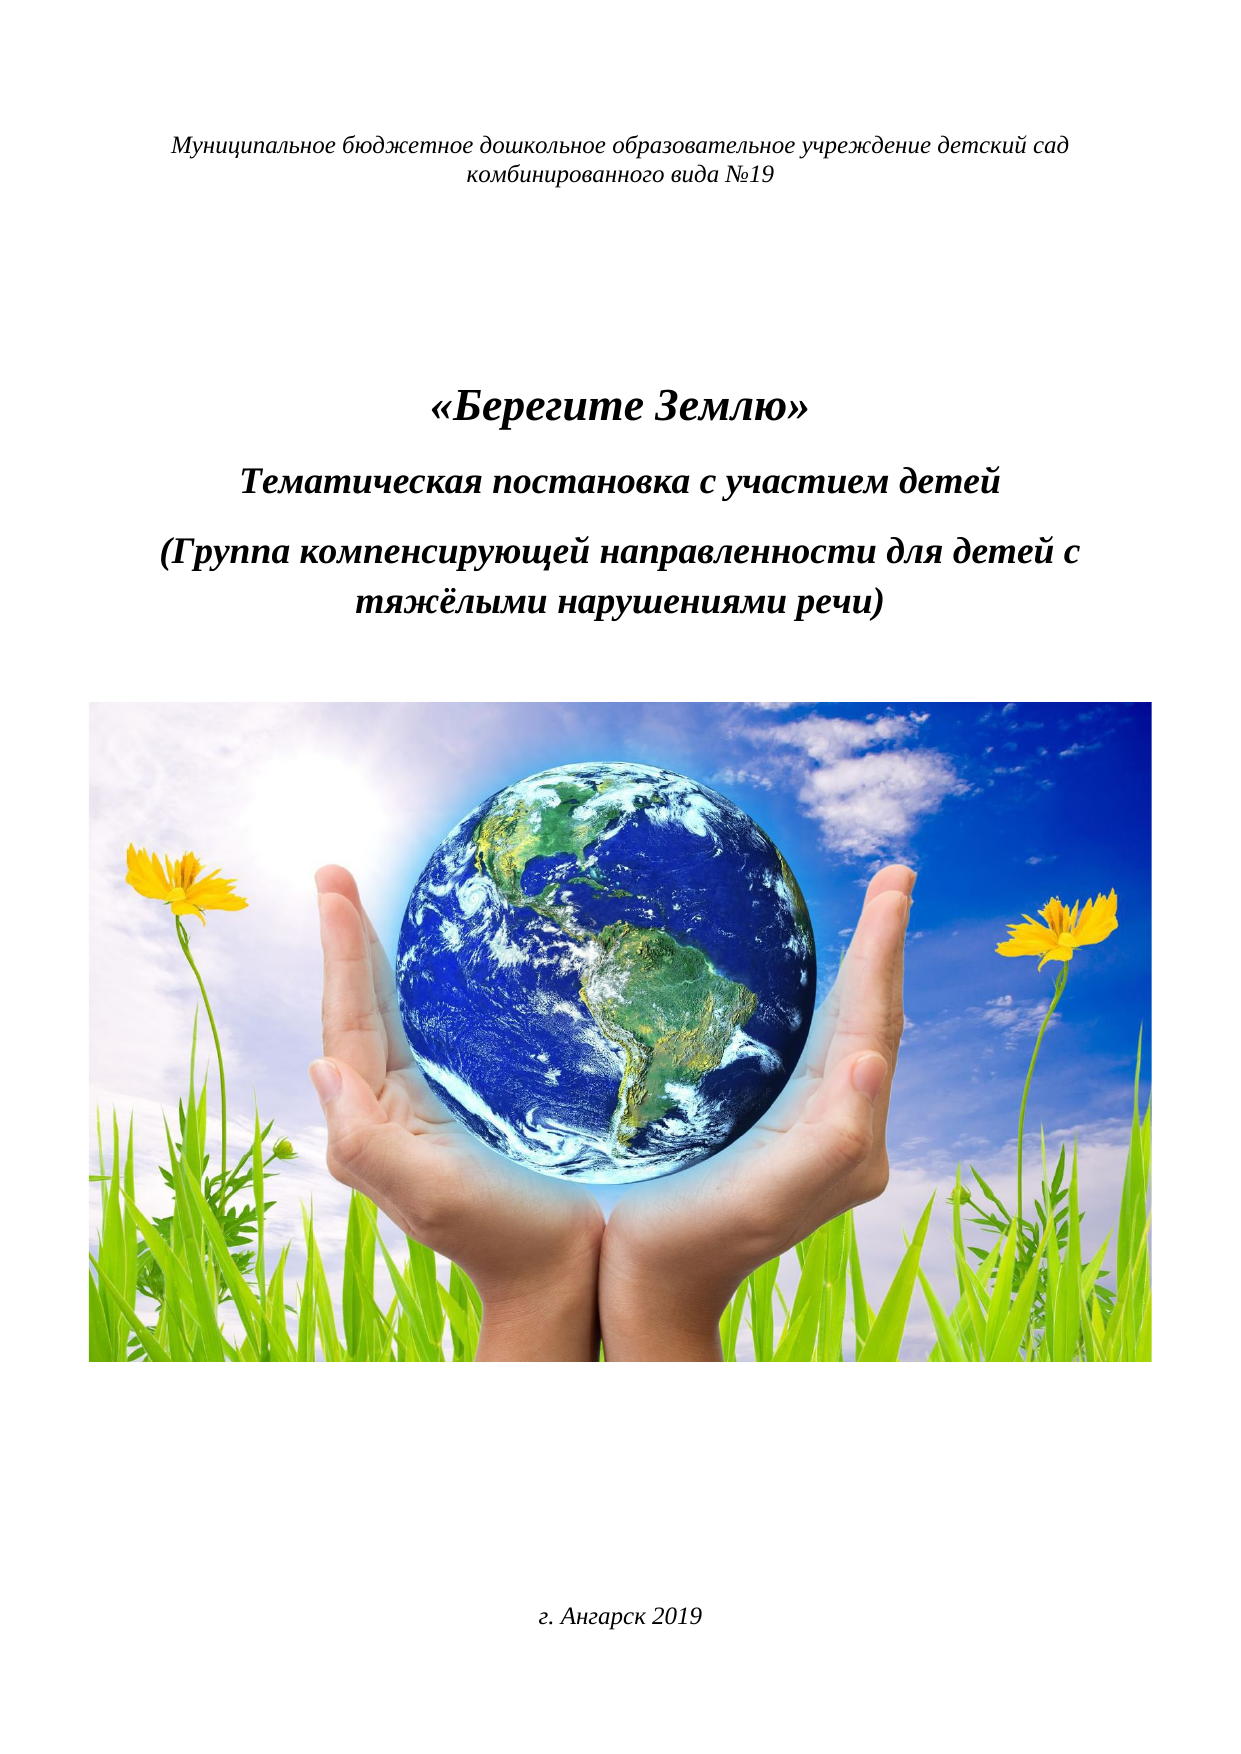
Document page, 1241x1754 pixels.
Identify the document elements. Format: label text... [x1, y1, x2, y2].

text Муниципальное бюджетное дошкольное образовательное учреждение детский сад комбинированного вида №19 [89, 131, 1152, 188]
picture [88, 702, 1152, 1362]
text (Группа компенсирующей направленности для детей с тяжёлыми нарушениями речи) [89, 529, 1152, 622]
text г. Ангарск 2019 [89, 1601, 1152, 1629]
text Тематическая постановка с участием детей [89, 458, 1152, 502]
text «Берегите Землю» [89, 377, 1152, 430]
